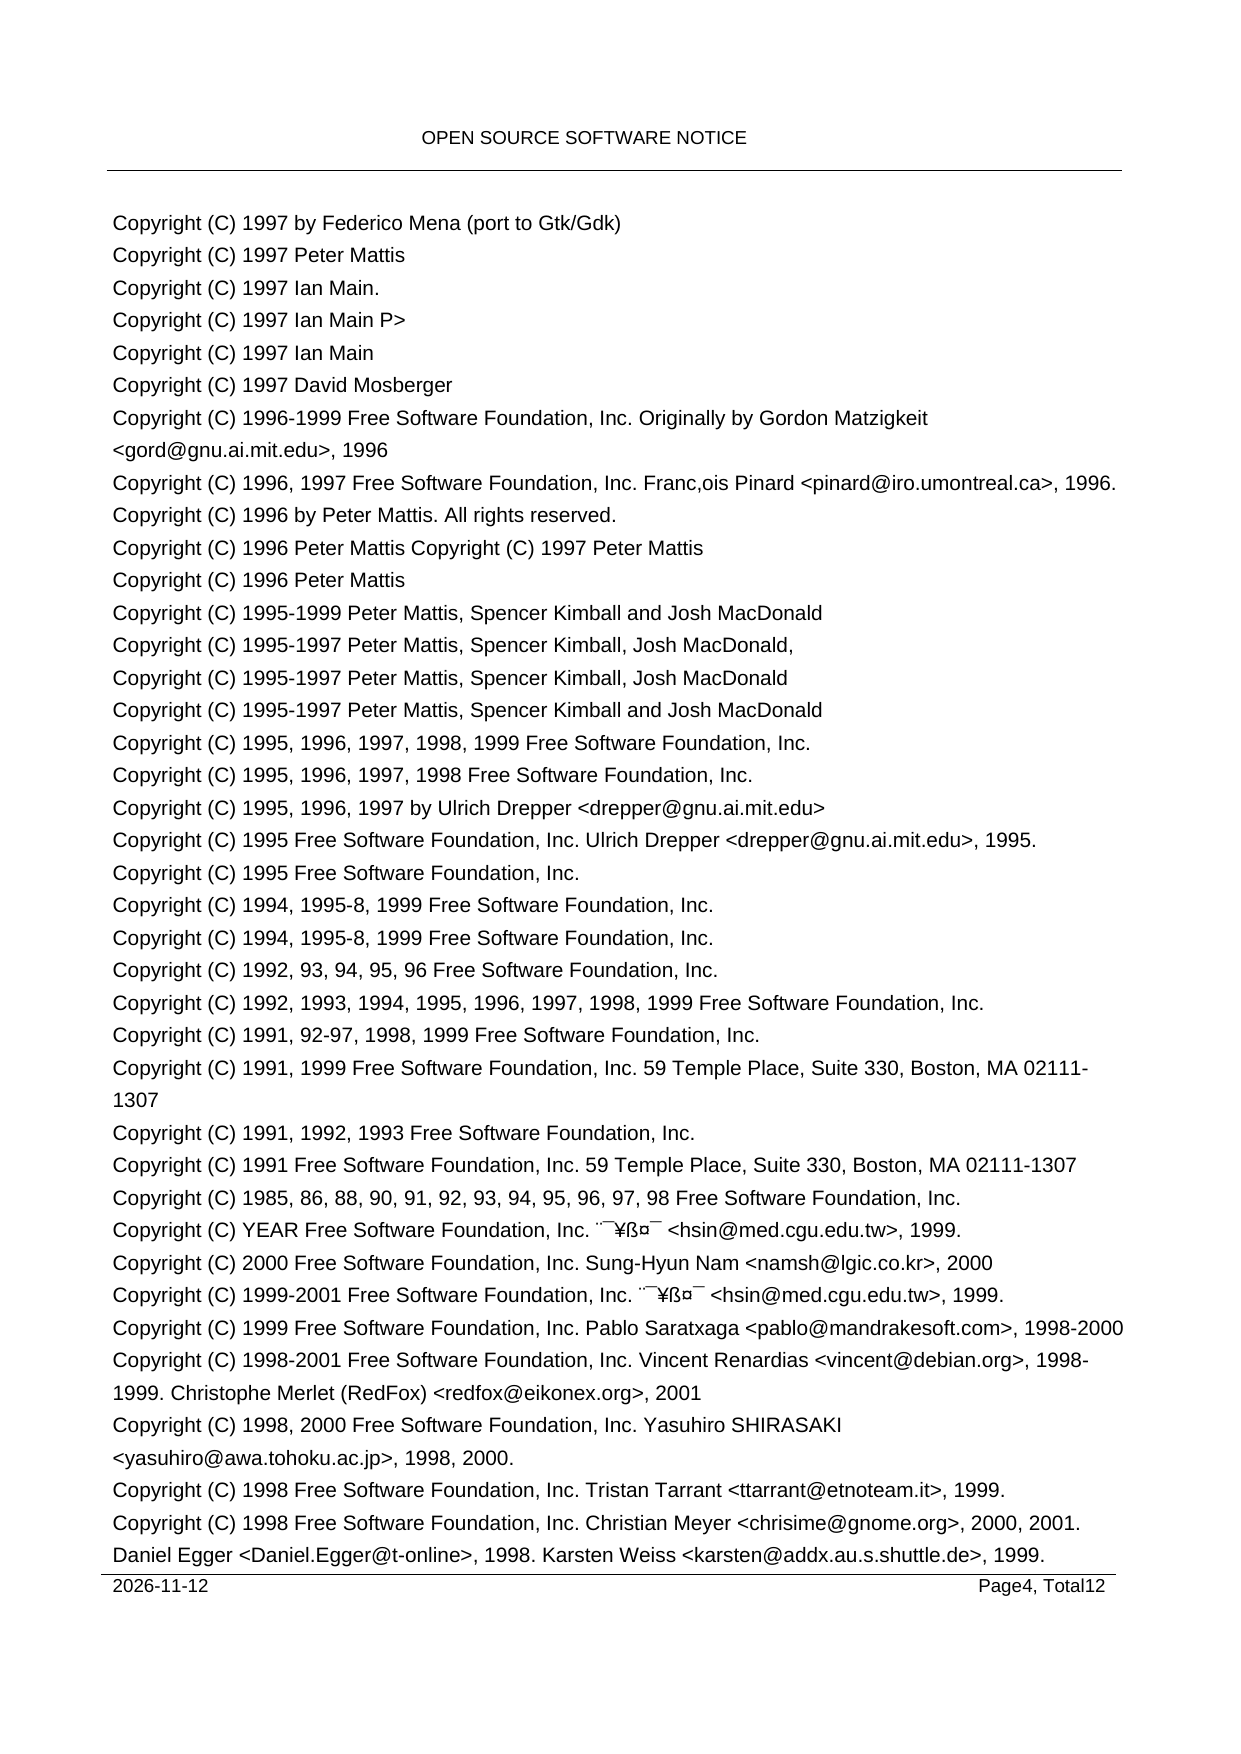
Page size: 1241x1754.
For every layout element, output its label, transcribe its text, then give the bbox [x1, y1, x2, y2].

text Copyright (C) 1991, 92-97, 1998, 1999 Free Software Foundation, Inc. [112, 1019, 1128, 1051]
text Copyright (C) 1992, 1993, 1994, 1995, 1996, 1997, 1998, 1999 Free Software Foundation, Inc. [112, 986, 1128, 1019]
text Copyright (C) 1999 Free Software Foundation, Inc. Pablo Saratxaga <pablo@mandrakesoft.com>, 1998-2000 [112, 1311, 1128, 1344]
text Copyright (C) 1997 Ian Main [112, 336, 1128, 369]
text Copyright (C) 1994, 1995-8, 1999 Free Software Foundation, Inc. [112, 921, 1128, 954]
text Copyright (C) 1991 Free Software Foundation, Inc. 59 Temple Place, Suite 330, Boston, MA 02111-1307 [112, 1149, 1128, 1181]
text Copyright (C) 1997 David Mosberger [112, 369, 1128, 401]
text Copyright (C) 1992, 93, 94, 95, 96 Free Software Foundation, Inc. [112, 954, 1128, 986]
text Copyright (C) 1991, 1999 Free Software Foundation, Inc. 59 Temple Place, Suite 330, Boston, MA 02111-1307 [112, 1051, 1128, 1116]
text Copyright (C) 1997 by Federico Mena (port to Gtk/Gdk) [112, 206, 1128, 239]
text Copyright (C) 1995-1997 Peter Mattis, Spencer Kimball and Josh MacDonald [112, 694, 1128, 726]
text Copyright (C) 1998, 2000 Free Software Foundation, Inc. Yasuhiro SHIRASAKI <yasuhiro@awa.tohoku.ac.jp>, 1998, 2000. [112, 1409, 1128, 1474]
text Copyright (C) 1996-1999 Free Software Foundation, Inc. Originally by Gordon Matzigkeit <gord@gnu.ai.mit.edu>, 1996 [112, 401, 1128, 466]
text Copyright (C) 1996 by Peter Mattis. All rights reserved. [112, 499, 1128, 531]
text Copyright (C) 1995-1997 Peter Mattis, Spencer Kimball, Josh MacDonald, [112, 629, 1128, 661]
text Copyright (C) 1995, 1996, 1997, 1998, 1999 Free Software Foundation, Inc. [112, 726, 1128, 759]
text Copyright (C) 1997 Ian Main P> [112, 304, 1128, 336]
text Copyright (C) 2000 Free Software Foundation, Inc. Sung-Hyun Nam <namsh@lgic.co.kr>, 2000 [112, 1246, 1128, 1279]
text Copyright (C) 1999-2001 Free Software Foundation, Inc. ¨¯¥ß¤¯ <hsin@med.cgu.edu.tw>, 1999. [112, 1279, 1128, 1311]
text Copyright (C) 1996, 1997 Free Software Foundation, Inc. Franc,ois Pinard <pinard@iro.umontreal.ca>, 1996. [112, 466, 1128, 499]
text Copyright (C) 1995, 1996, 1997, 1998 Free Software Foundation, Inc. [112, 759, 1128, 791]
text Copyright (C) 1997 Ian Main. [112, 271, 1128, 304]
text Copyright (C) 1995 Free Software Foundation, Inc. [112, 856, 1128, 889]
text Copyright (C) 1995, 1996, 1997 by Ulrich Drepper <drepper@gnu.ai.mit.edu> [112, 791, 1128, 824]
text Copyright (C) 1995-1997 Peter Mattis, Spencer Kimball, Josh MacDonald [112, 661, 1128, 694]
text Copyright (C) 1998 Free Software Foundation, Inc. Christian Meyer <chrisime@gnome.org>, 2000, 2001. Daniel Egger <Daniel.Egger@t-online>, 1998. Karsten Weiss <karsten@addx.au.s.shuttle.de>, 1999. [112, 1506, 1128, 1571]
text Copyright (C) YEAR Free Software Foundation, Inc. ¨¯¥ß¤¯ <hsin@med.cgu.edu.tw>, 1999. [112, 1214, 1128, 1246]
text Copyright (C) 1997 Peter Mattis [112, 239, 1128, 271]
text Copyright (C) 1985, 86, 88, 90, 91, 92, 93, 94, 95, 96, 97, 98 Free Software Foundation, Inc. [112, 1181, 1128, 1214]
text Copyright (C) 1998 Free Software Foundation, Inc. Tristan Tarrant <ttarrant@etnoteam.it>, 1999. [112, 1474, 1128, 1506]
text Copyright (C) 1991, 1992, 1993 Free Software Foundation, Inc. [112, 1116, 1128, 1149]
text Copyright (C) 1995 Free Software Foundation, Inc. Ulrich Drepper <drepper@gnu.ai.mit.edu>, 1995. [112, 824, 1128, 856]
text Copyright (C) 1995-1999 Peter Mattis, Spencer Kimball and Josh MacDonald [112, 596, 1128, 629]
text Copyright (C) 1996 Peter Mattis Copyright (C) 1997 Peter Mattis [112, 531, 1128, 564]
text Copyright (C) 1994, 1995-8, 1999 Free Software Foundation, Inc. [112, 889, 1128, 921]
text Copyright (C) 1996 Peter Mattis [112, 564, 1128, 596]
text Copyright (C) 1998-2001 Free Software Foundation, Inc. Vincent Renardias <vincent@debian.org>, 1998-1999. Christophe Merlet (RedFox) <redfox@eikonex.org>, 2001 [112, 1344, 1128, 1409]
